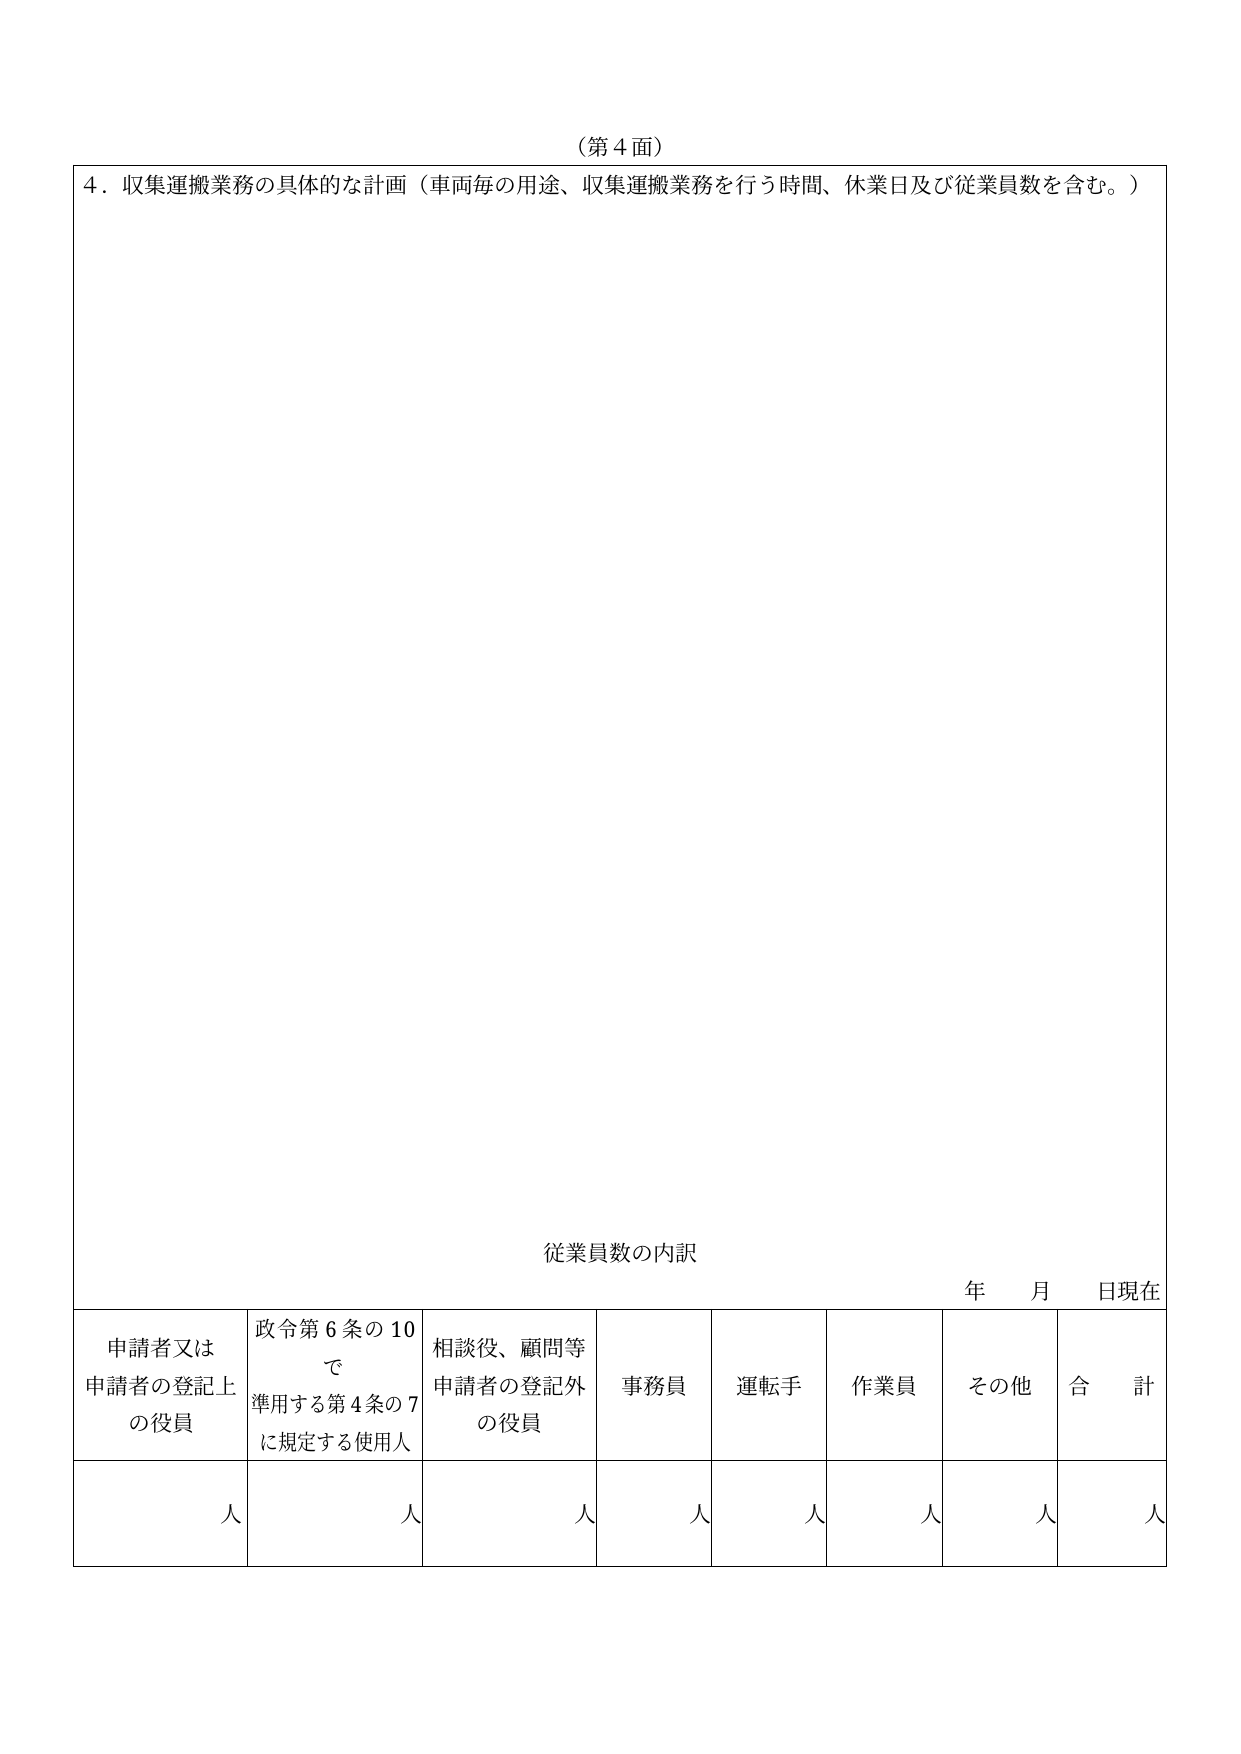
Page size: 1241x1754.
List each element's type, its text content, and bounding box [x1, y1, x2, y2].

table_cell その他 [943, 1310, 1057, 1460]
table_cell 人 [827, 1461, 942, 1566]
table_cell 相談役、顧問等 申請者の登記外 の役員 [423, 1310, 596, 1460]
table_cell 従業員数の内訳 年 月 日現在 [74, 1234, 1166, 1309]
table_cell 作業員 [827, 1310, 942, 1460]
table_cell 人 [74, 1461, 247, 1566]
table_cell 合 計 [1058, 1310, 1166, 1460]
table_header ４．収集運搬業務の具体的な計画（車両毎の用途、収集運搬業務を行う時間、休業日及び従業員数を含む。） [74, 166, 1166, 1234]
table_cell 事務員 [597, 1310, 711, 1460]
table_cell 人 [423, 1461, 596, 1566]
text （第４面） [118, 127, 1122, 164]
table_cell 人 [1058, 1461, 1166, 1566]
table_cell 運転手 [712, 1310, 826, 1460]
table_cell 政令第6条の10で 準用する第4条の7 に規定する使用人 [248, 1310, 422, 1460]
table_cell 申請者又は 申請者の登記上 の役員 [74, 1310, 247, 1460]
table_cell 人 [597, 1461, 711, 1566]
table_cell 人 [712, 1461, 826, 1566]
table_cell 人 [943, 1461, 1057, 1566]
table_cell 人 [248, 1461, 422, 1566]
